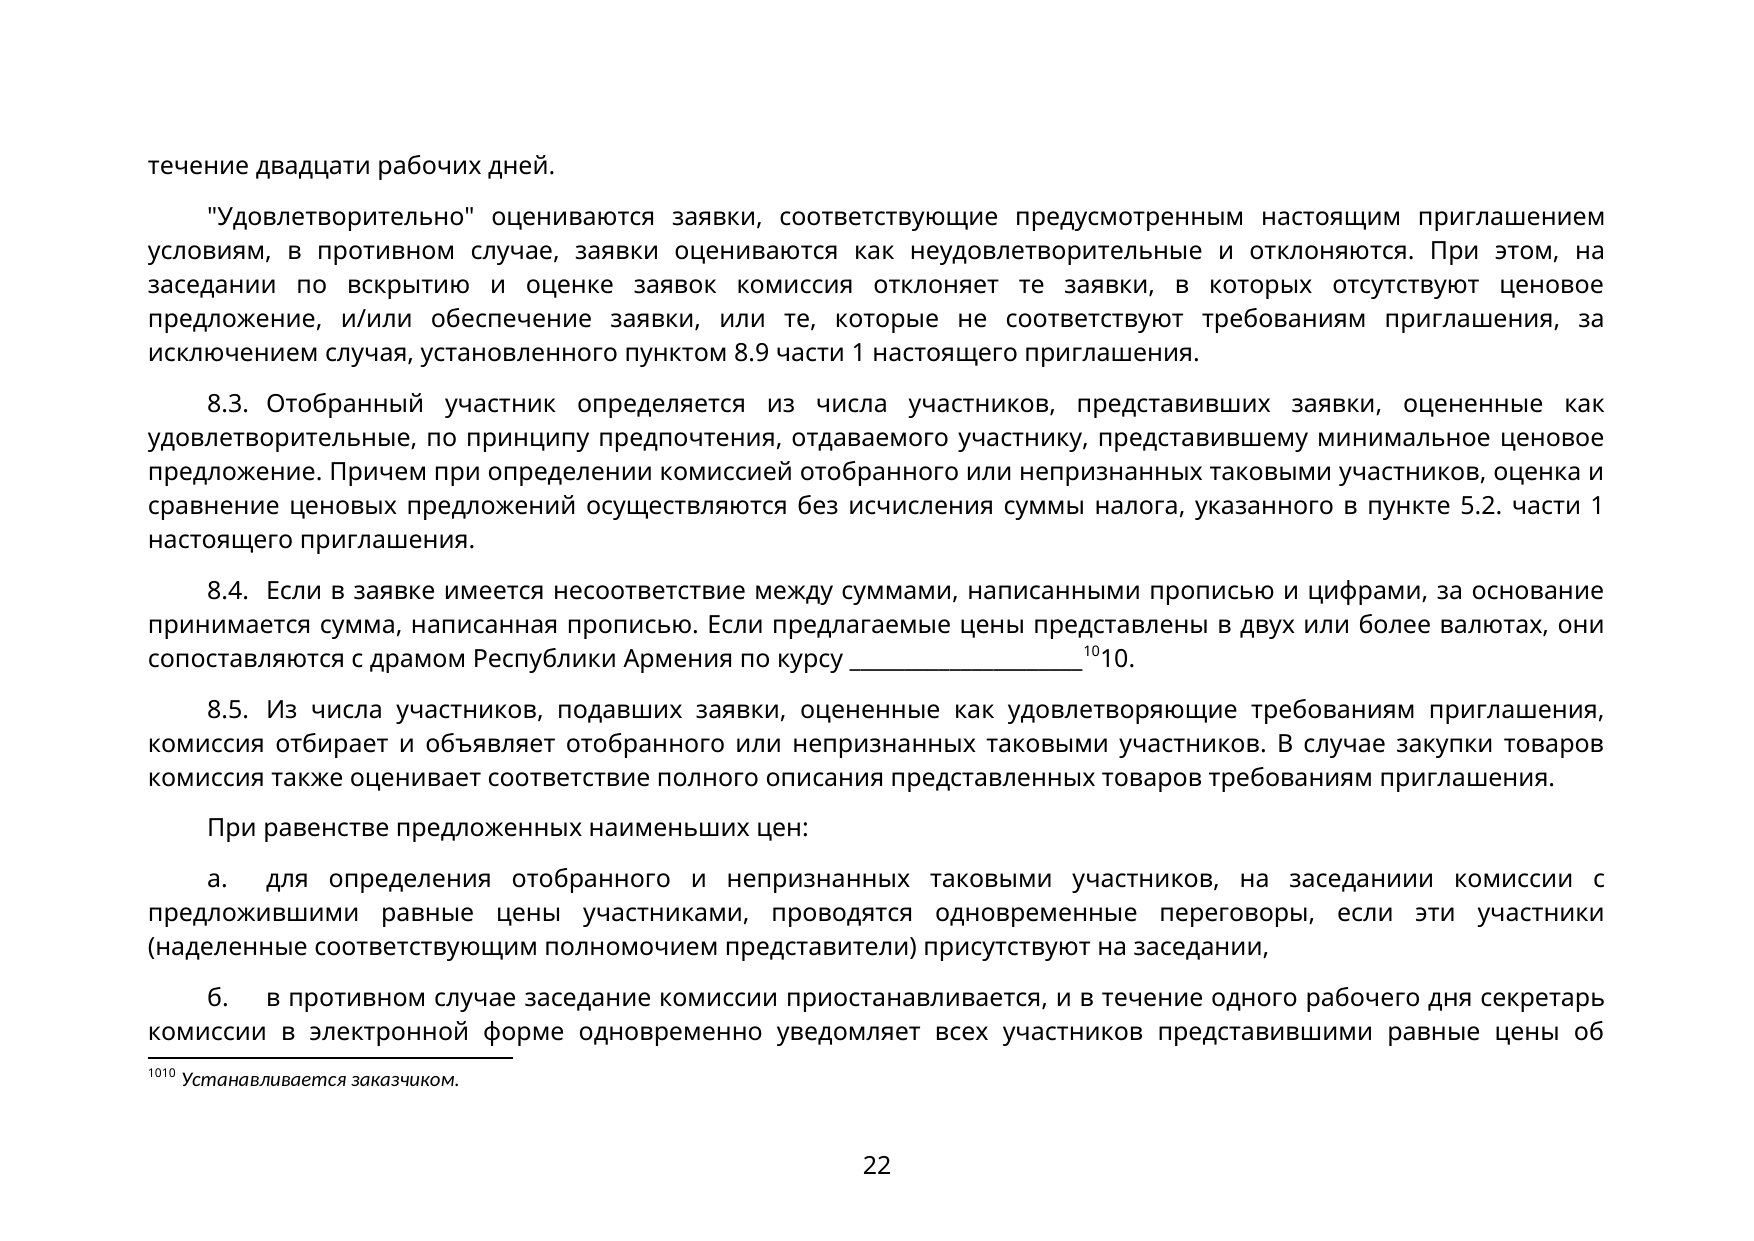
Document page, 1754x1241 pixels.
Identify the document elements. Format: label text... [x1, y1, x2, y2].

text 8.3. Отобранный участник определяется из числа участников, представивших заявки, оцененные как удовлетворительные, по принципу предпочтения, отдаваемого участнику, представившему минимальное ценовое предложение. Причем при определении комиссией отобранного или непризнанных таковыми участников, оценка и сравнение ценовых предложений осуществляются без исчисления суммы налога, указанного в пункте 5.2. части 1 настоящего приглашения. [148, 385, 1606, 556]
text "Удовлетворительно" оцениваются заявки, соответствующие предусмотренным настоящим приглашением условиям, в противном случае, заявки оцениваются как неудовлетворительные и отклоняются. При этом, на заседании по вскрытию и оценке заявок комиссия отклоняет те заявки, в которых отсутствуют ценовое предложение, и/или обеспечение заявки, или те, которые не соответствуют требованиям приглашения, за исключением случая, установленного пунктом 8.9 части 1 настоящего приглашения. [148, 198, 1606, 369]
text а. для определения отобранного и непризнанных таковыми участников, на заседаниии комиссии с предложившими равные цены участниками, проводятся одновременные переговоры, если эти участники (наделенные соответствующим полномочием представители) присутствуют на заседании, [148, 861, 1606, 963]
text 8.4. Если в заявке имеется несоответствие между суммами, написанными прописью и цифрами, за основание принимается сумма, написанная прописью. Если предлагаемые цены представлены в двух или более валютах, они сопоставляются с драмом Республики Армения по курсу _____________________10. [148, 572, 1606, 674]
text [148, 148, 1606, 182]
text 8.5. Из числа участников, подавших заявки, оцененные как удовлетворяющие требованиям приглашения, комиссия отбирает и объявляет отобранного или непризнанных таковыми участников. В случае закупки товаров комиссия также оценивает соответствие полного описания представленных товаров требованиям приглашения. [148, 691, 1606, 793]
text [148, 980, 1606, 1048]
text При равенстве предложенных наименьших цен: [148, 810, 1606, 844]
